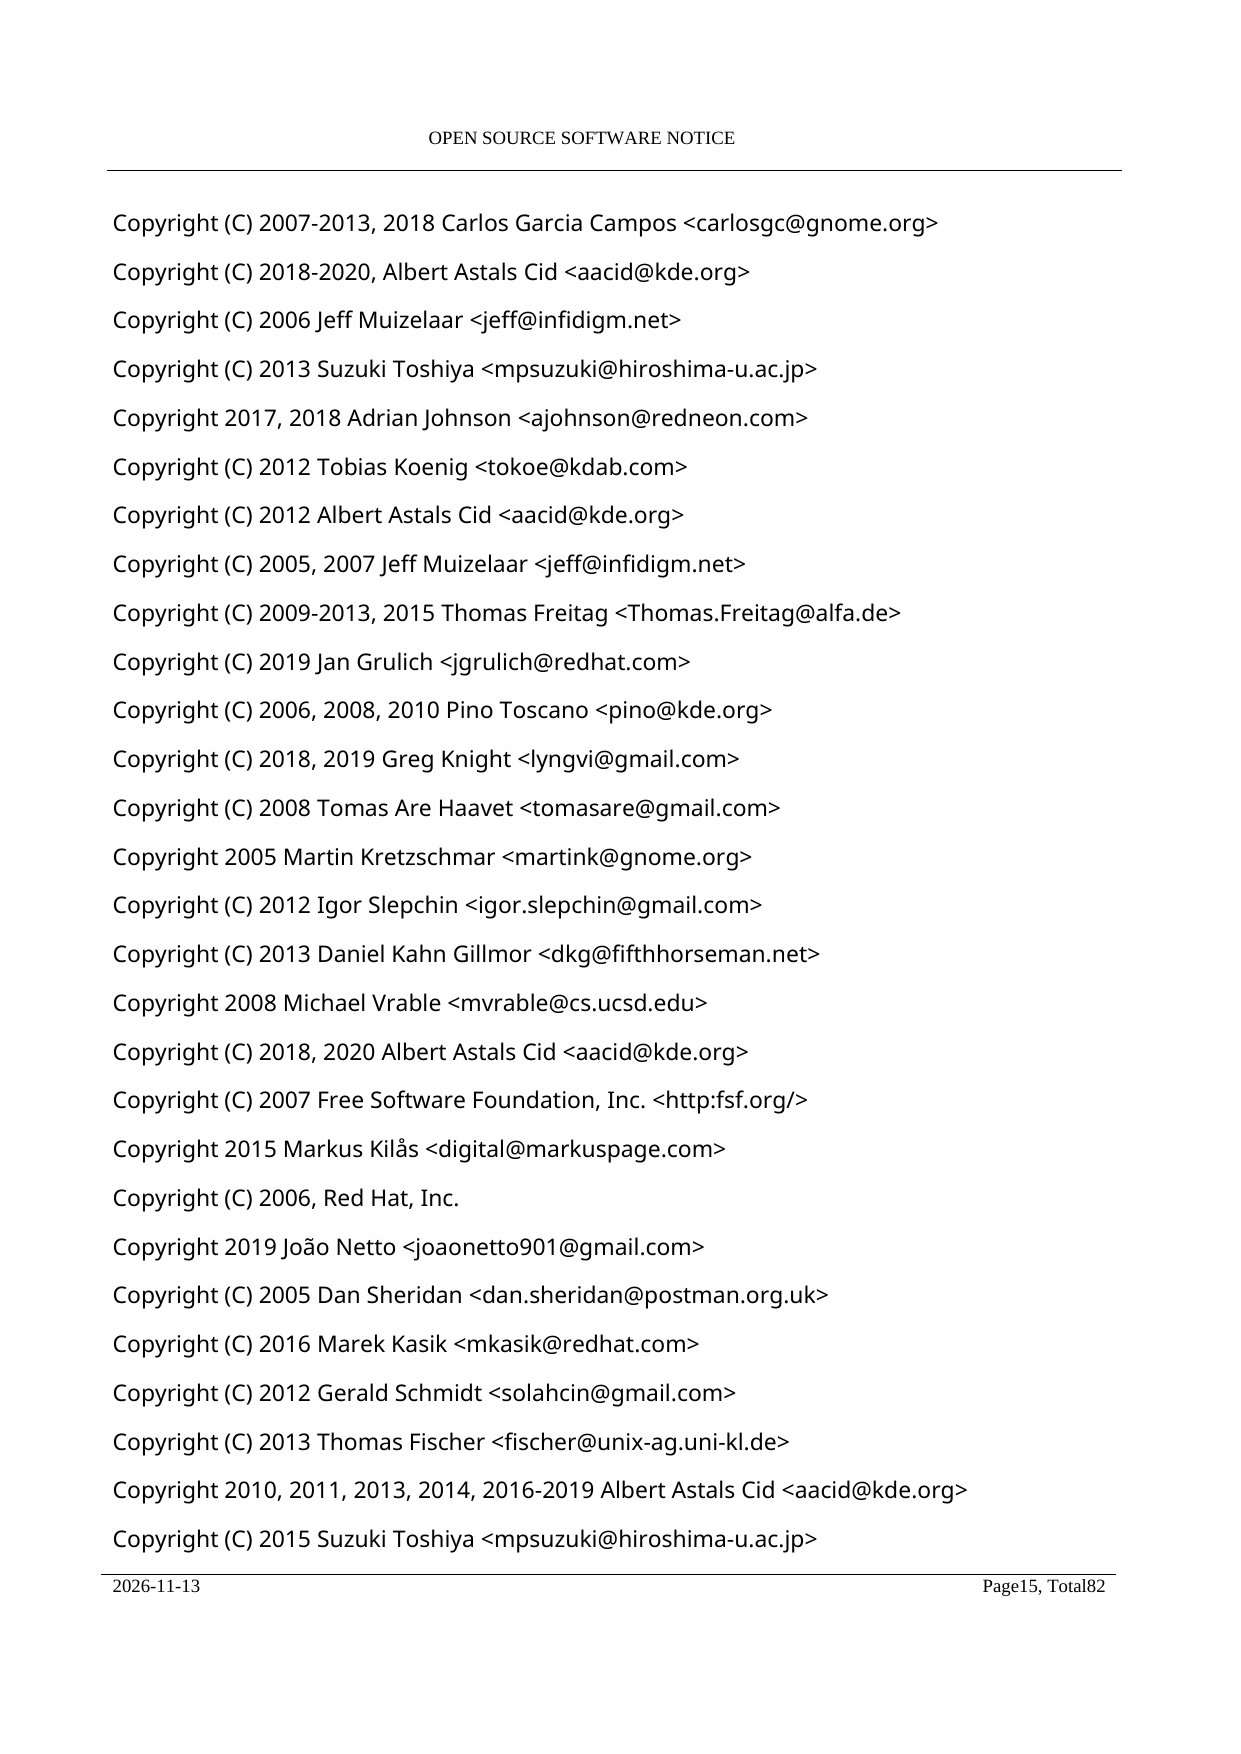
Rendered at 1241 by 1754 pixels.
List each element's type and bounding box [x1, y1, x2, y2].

text [112, 206, 1128, 1555]
